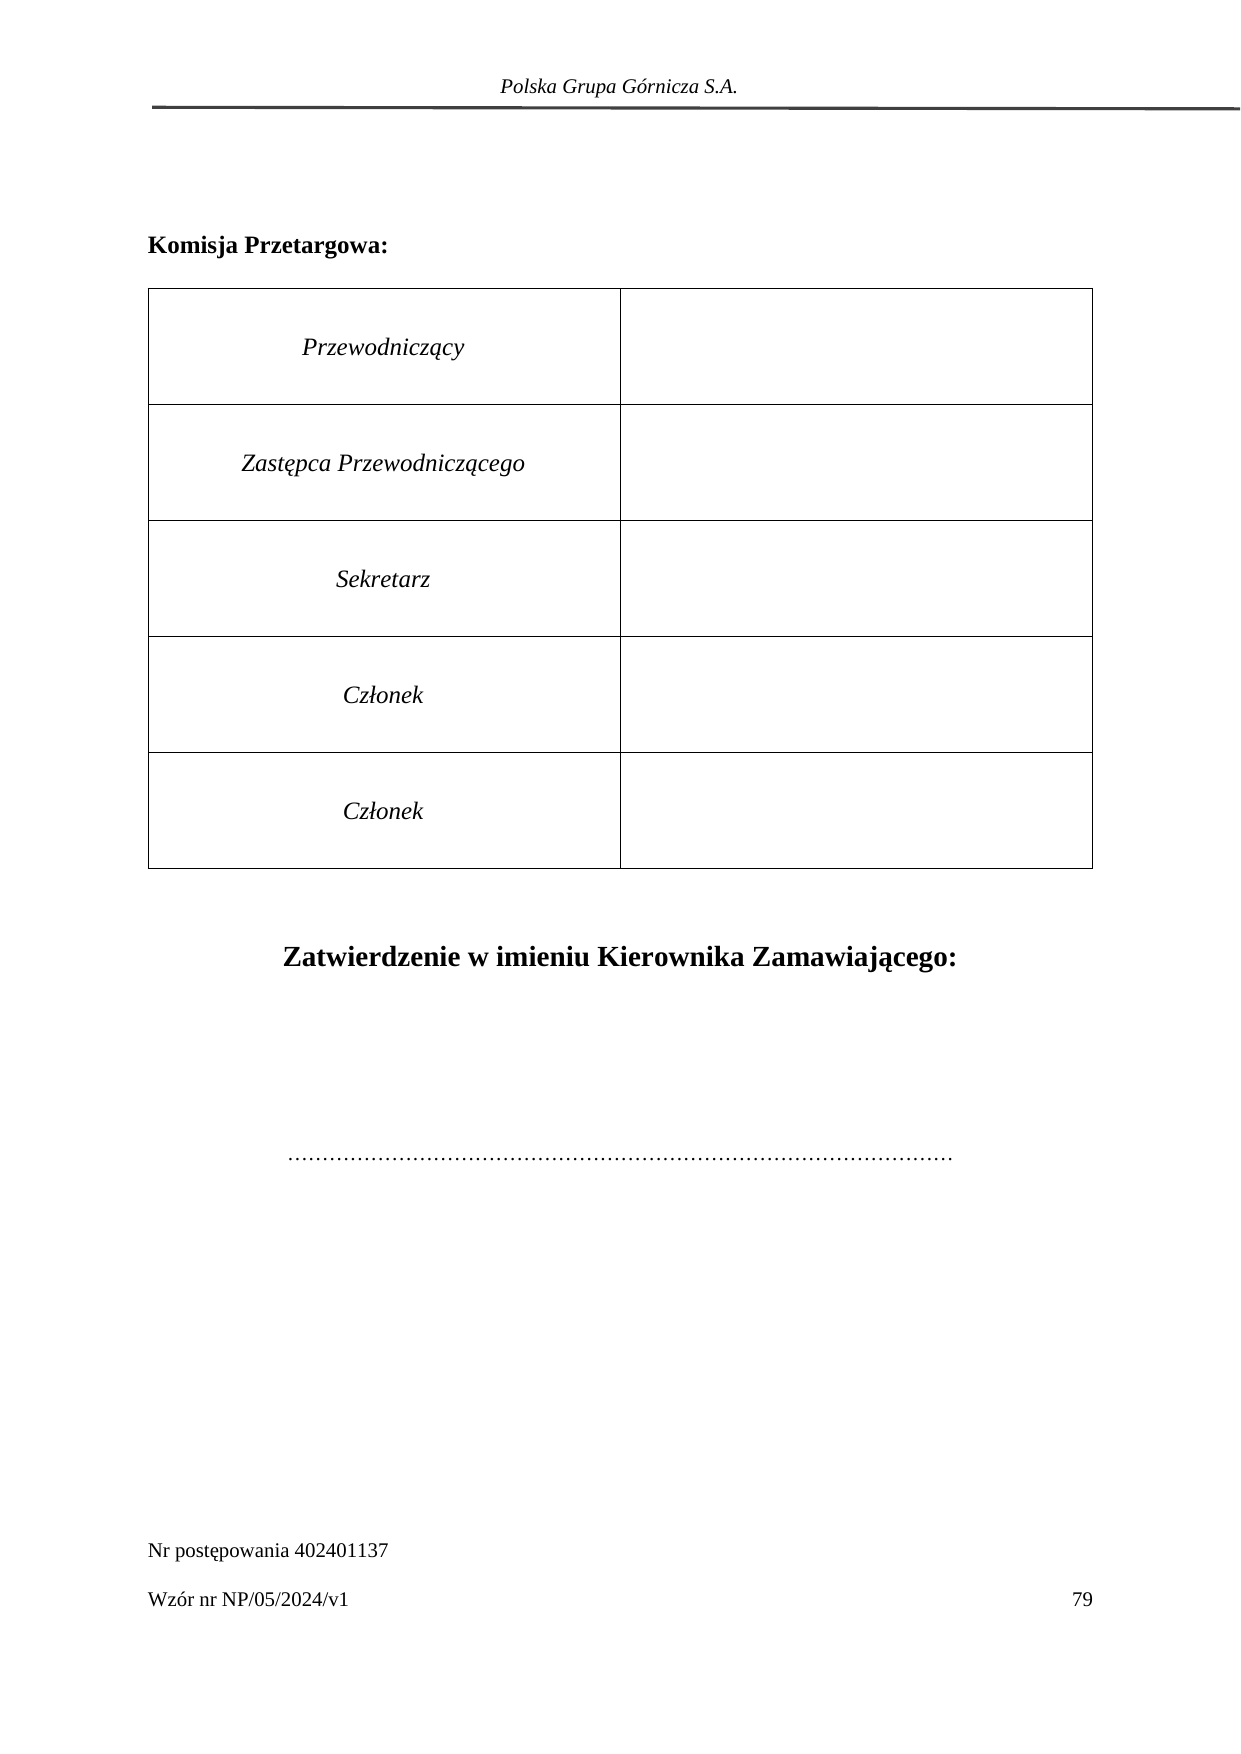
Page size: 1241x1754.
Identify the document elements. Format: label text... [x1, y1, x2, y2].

table_cell Sekretarz [149, 521, 620, 636]
table_cell [621, 405, 1092, 519]
table_header [621, 289, 1092, 403]
table_cell [621, 521, 1092, 636]
table_cell [621, 637, 1092, 752]
text Zatwierdzenie w imieniu Kierownika Zamawiającego: [148, 939, 1093, 972]
text …………………………………………………………………………………… [148, 1141, 1093, 1165]
table_cell Członek [149, 753, 620, 868]
table_cell [621, 753, 1092, 868]
table_cell Zastępca Przewodniczącego [149, 405, 620, 519]
table_header Przewodniczący [149, 289, 620, 403]
text Komisja Przetargowa: [148, 230, 1093, 259]
table_cell Członek [149, 637, 620, 752]
